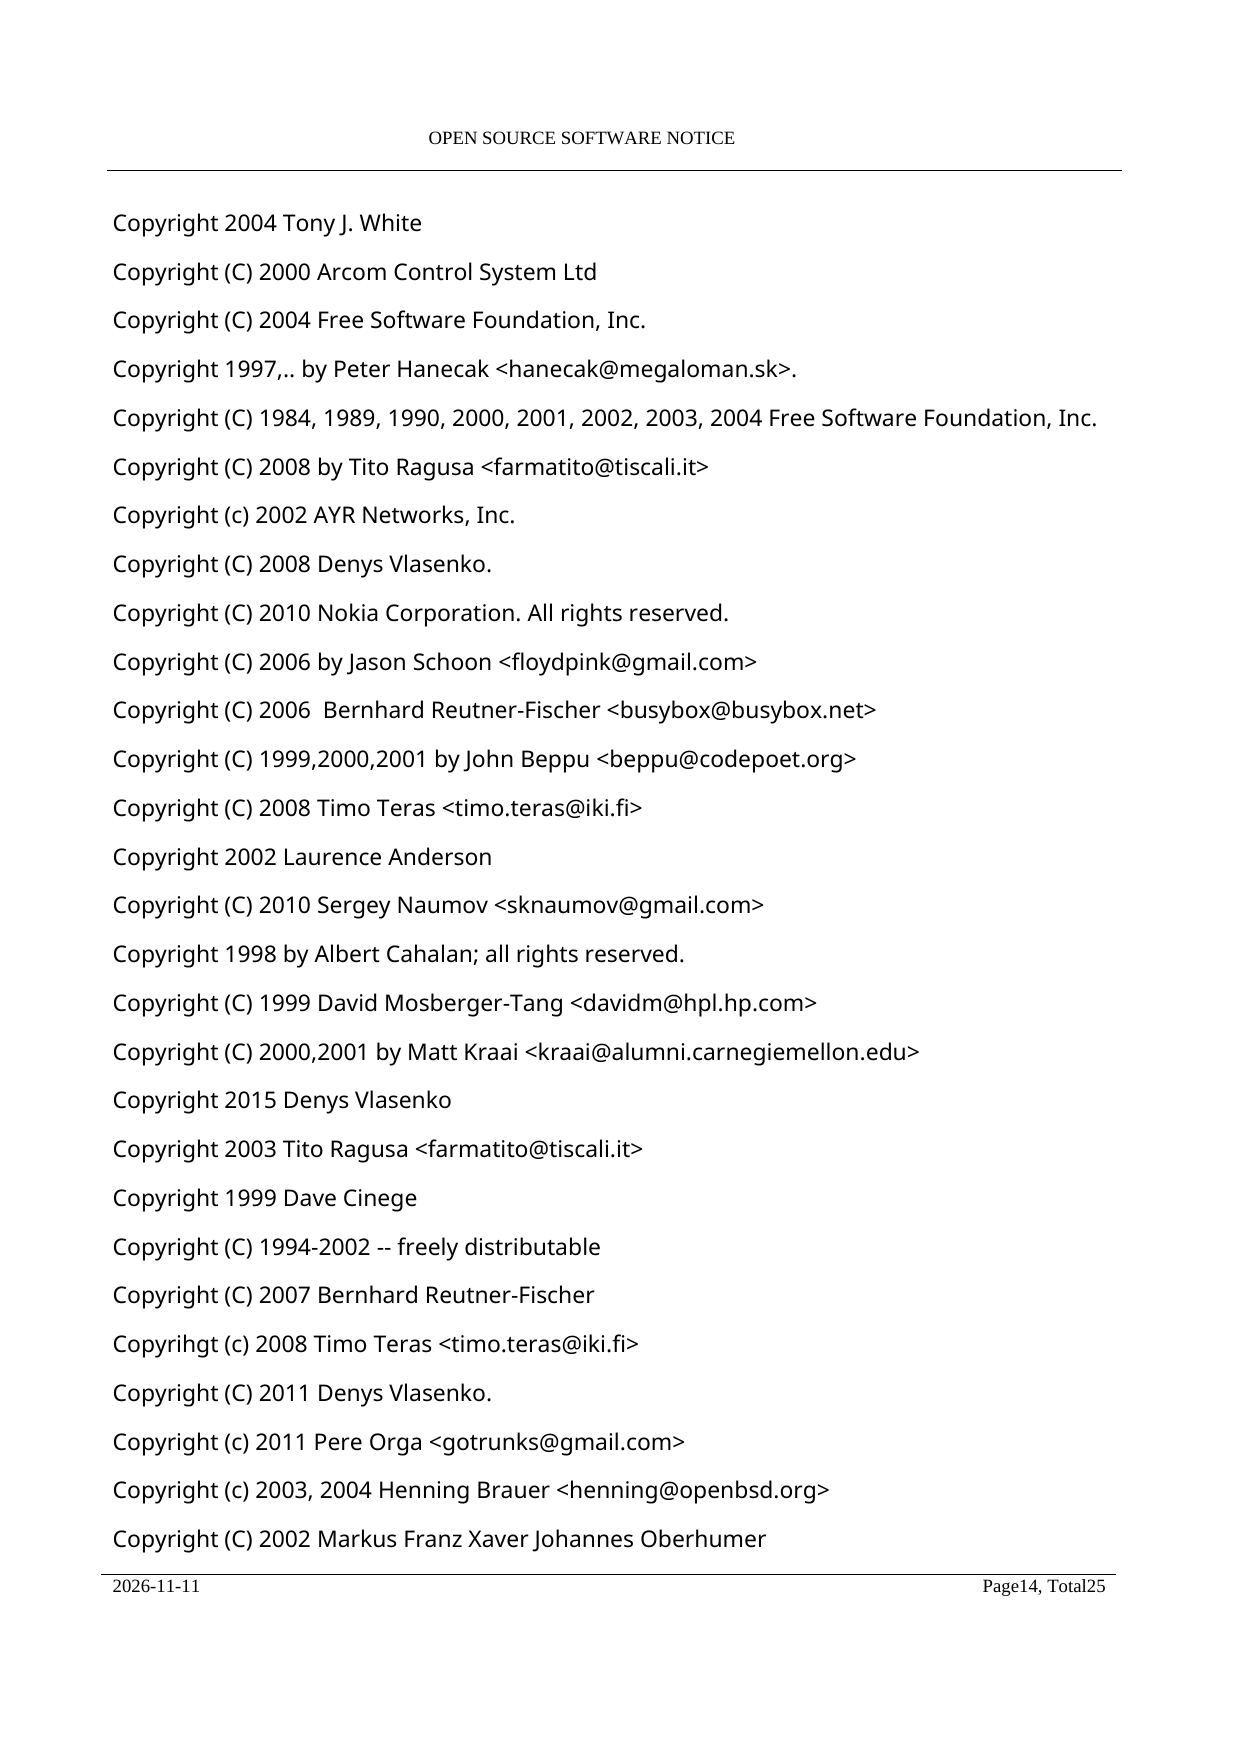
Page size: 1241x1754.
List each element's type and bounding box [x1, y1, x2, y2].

text [112, 206, 1128, 1555]
